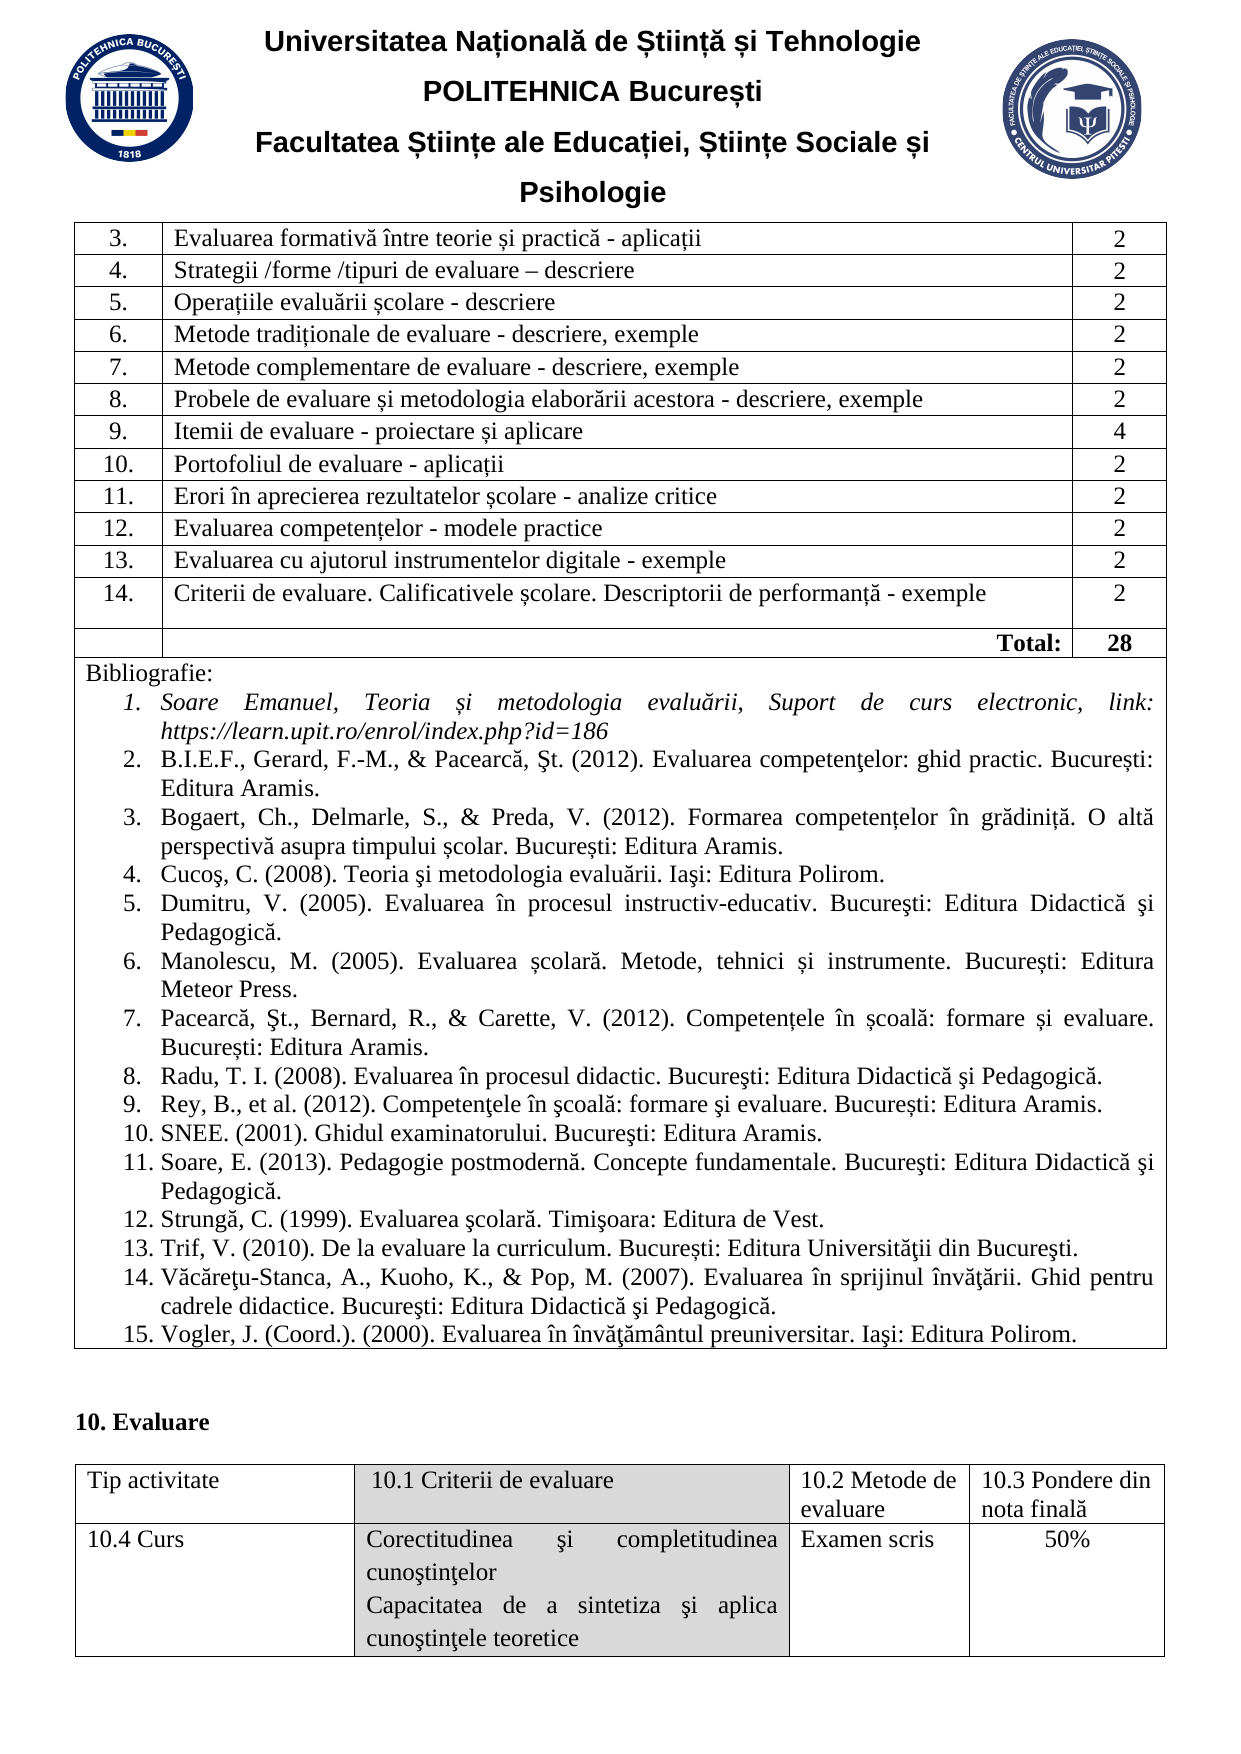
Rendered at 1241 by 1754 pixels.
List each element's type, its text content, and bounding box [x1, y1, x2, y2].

table_cell Criterii de evaluare. Calificativele școlare. Descriptorii de performanță - exemple [163, 578, 1072, 627]
table_cell 10.4 Curs [76, 1524, 354, 1656]
table_cell Strategii /forme /tipuri de evaluare – descriere [163, 255, 1072, 286]
table_cell 3. [75, 223, 162, 254]
table_cell 5. [75, 287, 162, 318]
table_cell Probele de evaluare și metodologia elaborării acestora - descriere, exemple [163, 384, 1072, 415]
table_cell Bibliografie: Soare Emanuel, Teoria și metodologia evaluării, Suport de curs electronic, link: https://learn.upit.ro/enrol/index.php?id=186 B.I.E.F., Gerard, F.-M., & Pacearcă, Şt. (2012). Evaluarea competenţelor: ghid practic. București: Editura Aramis. Bogaert, Ch., Delmarle, S., & Preda, V. (2012). Formarea competențelor în grădiniță. O altă perspectivă asupra timpului școlar. București: Editura Aramis. Cucoş, C. (2008). Teoria şi metodologia evaluării. Iaşi: Editura Polirom. Dumitru, V. (2005). Evaluarea în procesul instructiv-educativ. Bucureşti: Editura Didactică şi Pedagogică. Manolescu, M. (2005). Evaluarea școlară. Metode, tehnici și instrumente. București: Editura Meteor Press. Pacearcă, Şt., Bernard, R., & Carette, V. (2012). Competențele în școală: formare și evaluare. București: Editura Aramis. Radu, T. I. (2008). Evaluarea în procesul didactic. Bucureşti: Editura Didactică şi Pedagogică. Rey, B., et al. (2012). Competenţele în şcoală: formare şi evaluare. București: Editura Aramis. SNEE. (2001). Ghidul examinatorului. Bucureşti: Editura Aramis. Soare, E. (2013). Pedagogie postmodernă. Concepte fundamentale. Bucureşti: Editura Didactică şi Pedagogică. Strungă, C. (1999). Evaluarea şcolară. Timişoara: Editura de Vest. Trif, V. (2010). De la evaluare la curriculum. București: Editura Universităţii din Bucureşti. Văcăreţu-Stanca, A., Kuoho, K., & Pop, M. (2007). Evaluarea în sprijinul învăţării. Ghid pentru cadrele didactice. Bucureşti: Editura Didactică şi Pedagogică. Vogler, J. (Coord.). (2000). Evaluarea în învăţământul preuniversitar. Iaşi: Editura Polirom. [75, 658, 1166, 1348]
table_cell 2 [1073, 320, 1166, 351]
table_cell 28 [1073, 629, 1166, 657]
table_cell 6. [75, 320, 162, 351]
table_cell 2 [1073, 287, 1166, 318]
table_cell 2 [1073, 223, 1166, 254]
table_cell 2 [1073, 384, 1166, 415]
table_cell Evaluarea competențelor - modele practice [163, 513, 1072, 544]
table_cell Evaluarea cu ajutorul instrumentelor digitale - exemple [163, 546, 1072, 577]
table_cell 2 [1073, 255, 1166, 286]
table_cell [75, 629, 162, 657]
table_cell Portofoliul de evaluare - aplicații [163, 449, 1072, 480]
table_cell 10. [75, 449, 162, 480]
picture [1002, 39, 1142, 179]
table_cell Itemii de evaluare - proiectare și aplicare [163, 416, 1072, 448]
table_cell Metode tradiționale de evaluare - descriere, exemple [163, 320, 1072, 351]
table_cell 14. [75, 578, 162, 627]
table_cell 2 [1073, 578, 1166, 627]
table_cell 2 [1073, 513, 1166, 544]
picture [65, 34, 193, 162]
table_cell Operațiile evaluării școlare - descriere [163, 287, 1072, 318]
table_header 10.1 Criterii de evaluare [355, 1465, 789, 1523]
table_header Tip activitate [76, 1465, 354, 1523]
table_cell Total: [163, 629, 1072, 657]
table_cell 7. [75, 352, 162, 383]
table_cell Examen scris [790, 1524, 969, 1656]
table_cell Erori în aprecierea rezultatelor școlare - analize critice [163, 481, 1072, 512]
table_header 10.3 Pondere din nota finală [970, 1465, 1164, 1523]
table_cell 4. [75, 255, 162, 286]
text 10. Evaluare [75, 1407, 1165, 1436]
table_cell Evaluarea formativă între teorie și practică - aplicații [163, 223, 1072, 254]
table_cell 2 [1073, 481, 1166, 512]
table_cell 50% [970, 1524, 1164, 1656]
table_cell 11. [75, 481, 162, 512]
table_cell Metode complementare de evaluare - descriere, exemple [163, 352, 1072, 383]
table_cell 4 [1073, 416, 1166, 448]
table_cell 13. [75, 546, 162, 577]
table_cell 9. [75, 416, 162, 448]
table_cell 2 [1073, 546, 1166, 577]
table_header 10.2 Metode de evaluare [790, 1465, 969, 1523]
table_cell 2 [1073, 352, 1166, 383]
table_cell 8. [75, 384, 162, 415]
table_cell 2 [1073, 449, 1166, 480]
table_cell 12. [75, 513, 162, 544]
